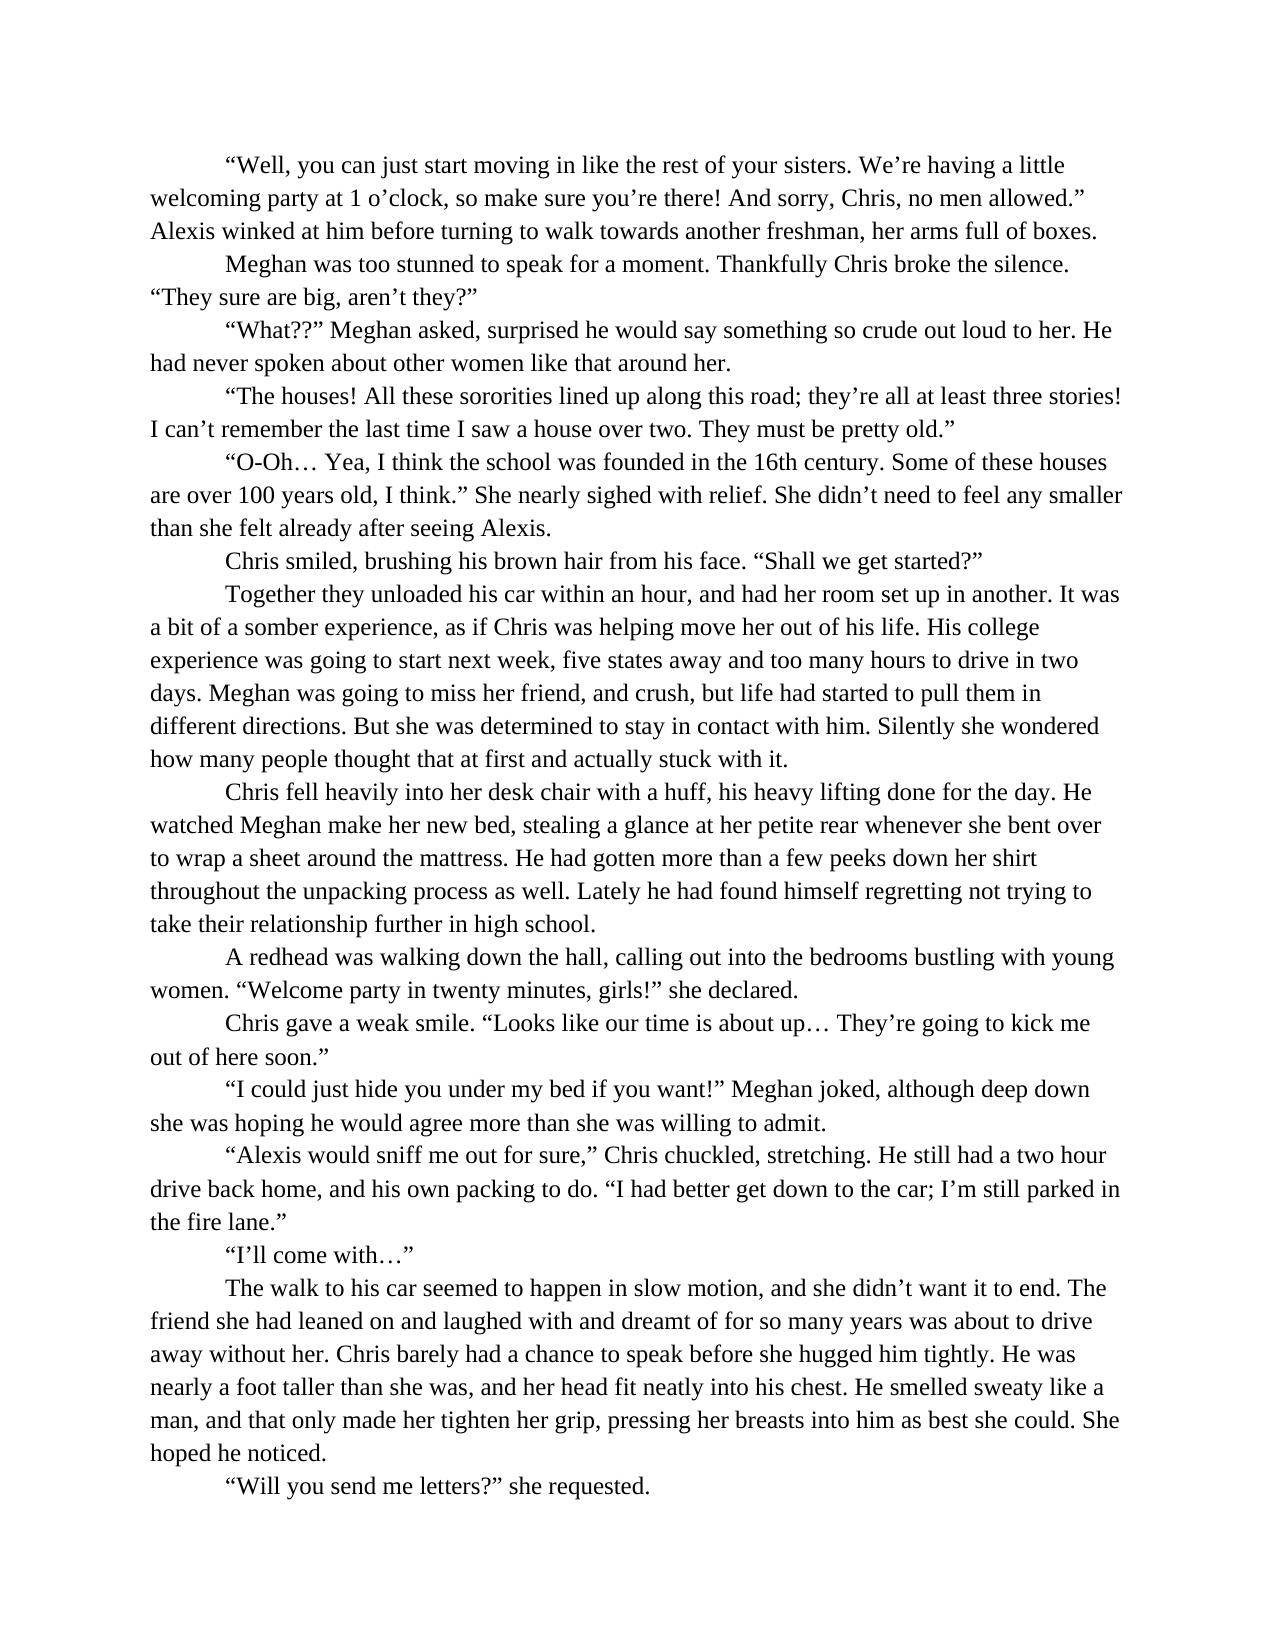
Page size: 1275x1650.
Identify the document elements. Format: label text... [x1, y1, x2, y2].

text “O-Oh… Yea, I think the school was founded in the 16th century. Some of these houses are over 100 years old, I think.” She nearly sighed with relief. She didn’t need to feel any smaller than she felt already after seeing Alexis. [150, 447, 1125, 542]
text Chris gave a weak smile. “Looks like our time is about up… They’re going to kick me out of here soon.” [150, 1008, 1125, 1070]
text “Alexis would sniff me out for sure,” Chris chuckled, stretching. He still had a two hour drive back home, and his own packing to do. “I had better get down to the car; I’m still parked in the fire lane.” [150, 1141, 1125, 1235]
text “The houses! All these sororities lined up along this road; they’re all at least three stories! I can’t remember the last time I saw a house over two. They must be pretty old.” [150, 381, 1125, 443]
text Chris fell heavily into her desk chair with a huff, his heavy lifting done for the day. He watched Meghan make her new bed, stealing a glance at her petite rear whenever she bent over to wrap a sheet around the mattress. He had gotten more than a few peeks down her shirt throughout the unpacking process as well. Lately he had found himself regretting not trying to take their relationship further in high school. [150, 777, 1125, 938]
text Chris smiled, brushing his brown hair from his face. “Shall we get started?” [150, 546, 1125, 575]
text The walk to his car seemed to happen in slow motion, and she didn’t want it to end. The friend she had leaned on and laughed with and dreamt of for so many years was about to drive away without her. Chris barely had a chance to speak before she hugged him tightly. He was nearly a foot taller than she was, and her head fit neatly into his chest. He smelled sweaty like a man, and that only made her tighten her grip, pressing her breasts into him as best she could. She hoped he noticed. [150, 1273, 1125, 1467]
text Together they unloaded his car within an hour, and had her room set up in another. It was a bit of a somber experience, as if Chris was helping move her out of his life. His college experience was going to start next week, five states away and too many hours to drive in two days. Meghan was going to miss her friend, and crush, but life had started to pull them in different directions. But she was determined to stay in contact with him. Silently she wondered how many people thought that at first and actually stuck with it. [150, 579, 1125, 773]
text “I could just hide you under my bed if you want!” Meghan joked, although deep down she was hoping he would agree more than she was willing to admit. [150, 1074, 1125, 1136]
text A redhead was walking down the hall, calling out into the bedrooms bustling with young women. “Welcome party in twenty minutes, girls!” she declared. [150, 942, 1125, 1004]
text Meghan was too stunned to speak for a moment. Thankfully Chris broke the silence. “They sure are big, aren’t they?” [150, 249, 1125, 311]
text “I’ll come with…” [150, 1240, 1125, 1268]
text “Will you send me letters?” she requested. [150, 1471, 1125, 1499]
text “What??” Meghan asked, surprised he would say something so crude out loud to her. He had never spoken about other women like that around her. [150, 315, 1125, 377]
text “Well, you can just start moving in like the rest of your sisters. We’re having a little welcoming party at 1 o’clock, so make sure you’re there! And sorry, Chris, no men allowed.” Alexis winked at him before turning to walk towards another freshman, her arms full of boxes. [150, 150, 1125, 245]
